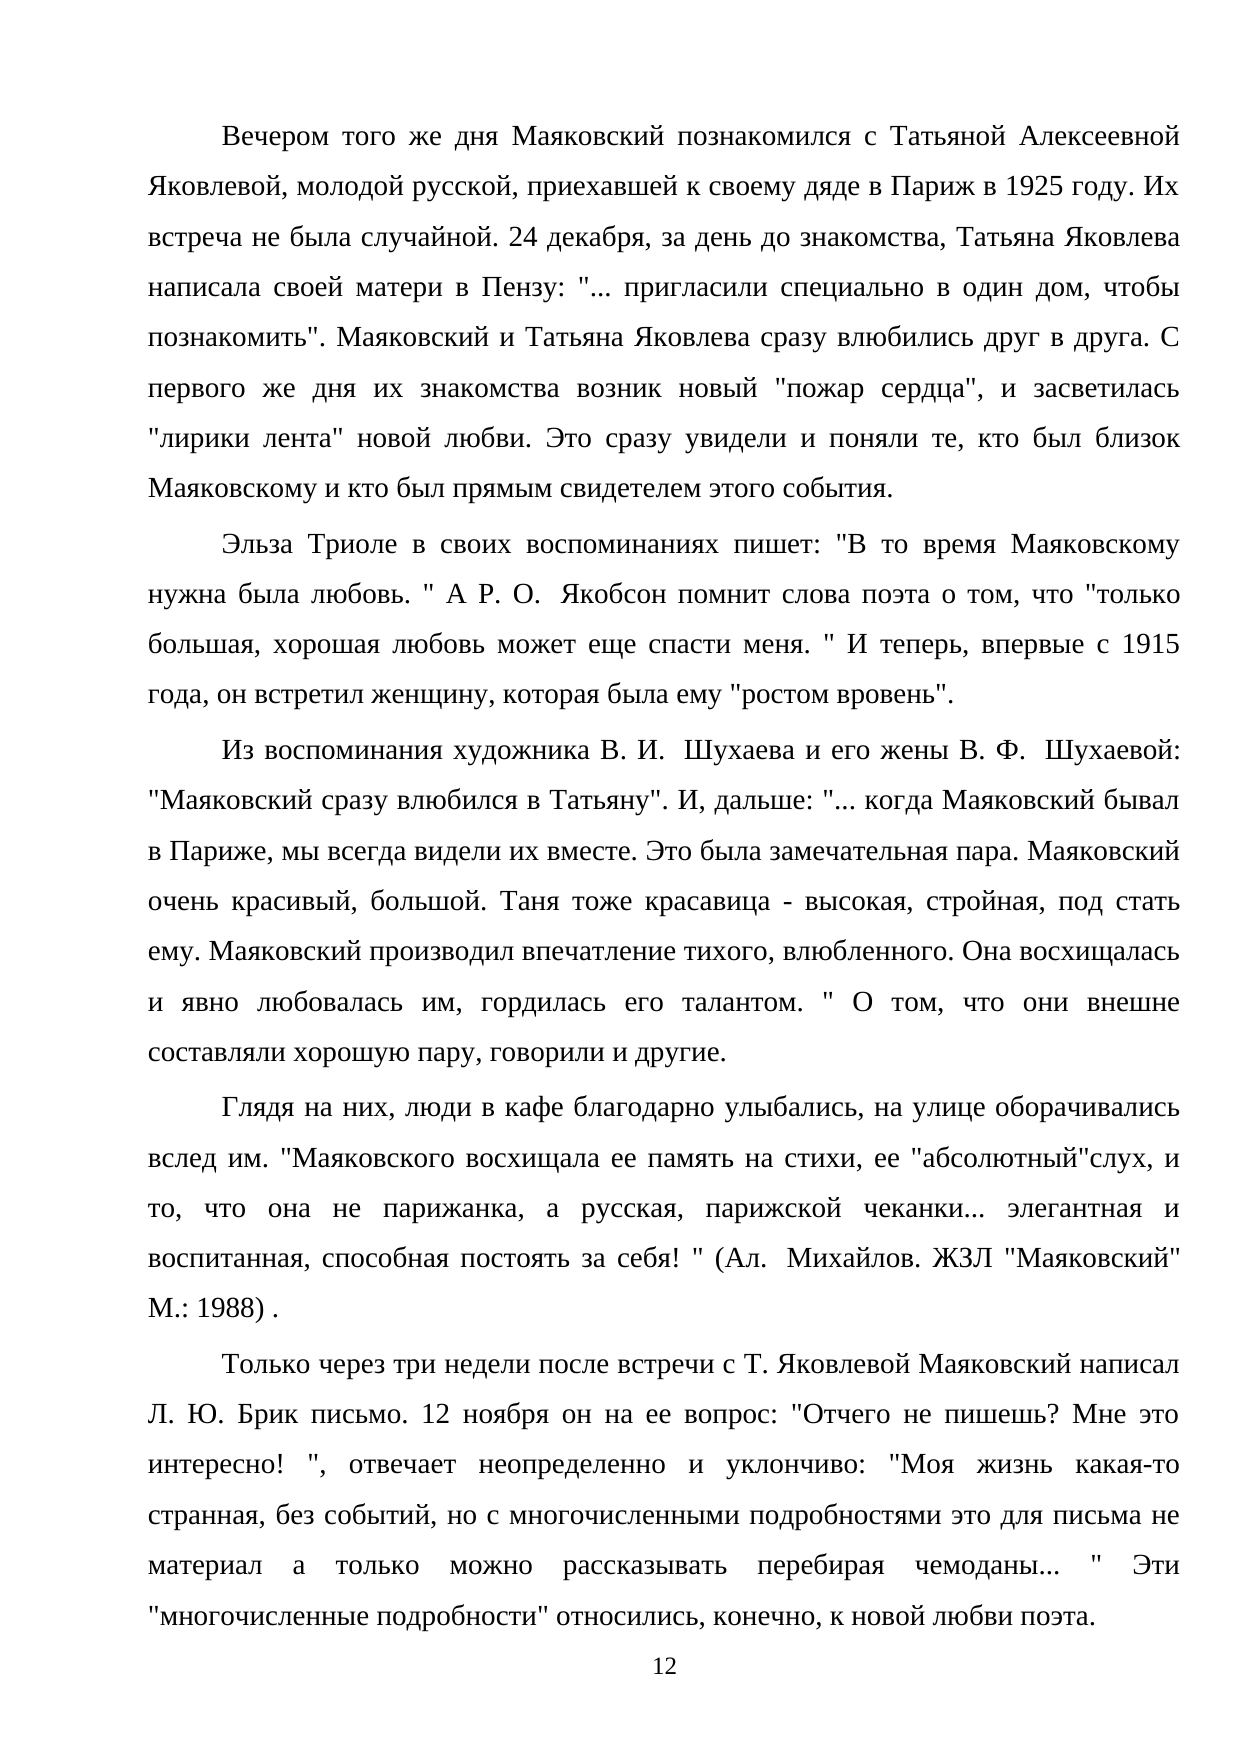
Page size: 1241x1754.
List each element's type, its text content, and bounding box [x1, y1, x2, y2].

text Эльза Триоле в своих воспоминаниях пишет: "В то время Маяковскому нужна была любовь. " А Р. О. Якобсон помнит слова поэта о том, что "только большая, хорошая любовь может еще спасти меня. " И теперь, впервые с 1915 года, он встретил женщину, которая была ему "ростом вровень". [148, 526, 1181, 710]
text Глядя на них, люди в кафе благодарно улыбались, на улице оборачивались вслед им. "Маяковского восхищала ее память на стихи, ее "абсолютный"слух, и то, что она не парижанка, а русская, парижской чеканки... элегантная и воспитанная, способная постоять за себя! " (Ал. Михайлов. ЖЗЛ "Маяковский" М.: 1988) . [148, 1089, 1181, 1324]
text Из воспоминания художника В. И. Шухаева и его жены В. Ф. Шухаевой: "Маяковский сразу влюбился в Татьяну". И, дальше: "... когда Маяковский бывал в Париже, мы всегда видели их вместе. Это была замечательная пара. Маяковский очень красивый, большой. Таня тоже красавица - высокая, стройная, под стать ему. Маяковский производил впечатление тихого, влюбленного. Она восхищалась и явно любовалась им, гордилась его талантом. " О том, что они внешне составляли хорошую пару, говорили и другие. [148, 732, 1181, 1067]
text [148, 118, 1181, 504]
text Только через три недели после встречи с Т. Яковлевой Маяковский написал Л. Ю. Брик письмо. 12 ноября он на ее вопрос: "Отчего не пишешь? Мне это интересно! ", отвечает неопределенно и уклончиво: "Моя жизнь какая-то странная, без событий, но с многочисленными подробностями это для письма не материал а только можно рассказывать перебирая чемоданы... " Эти "многочисленные подробности" относились, конечно, к новой любви поэта. [148, 1346, 1181, 1631]
